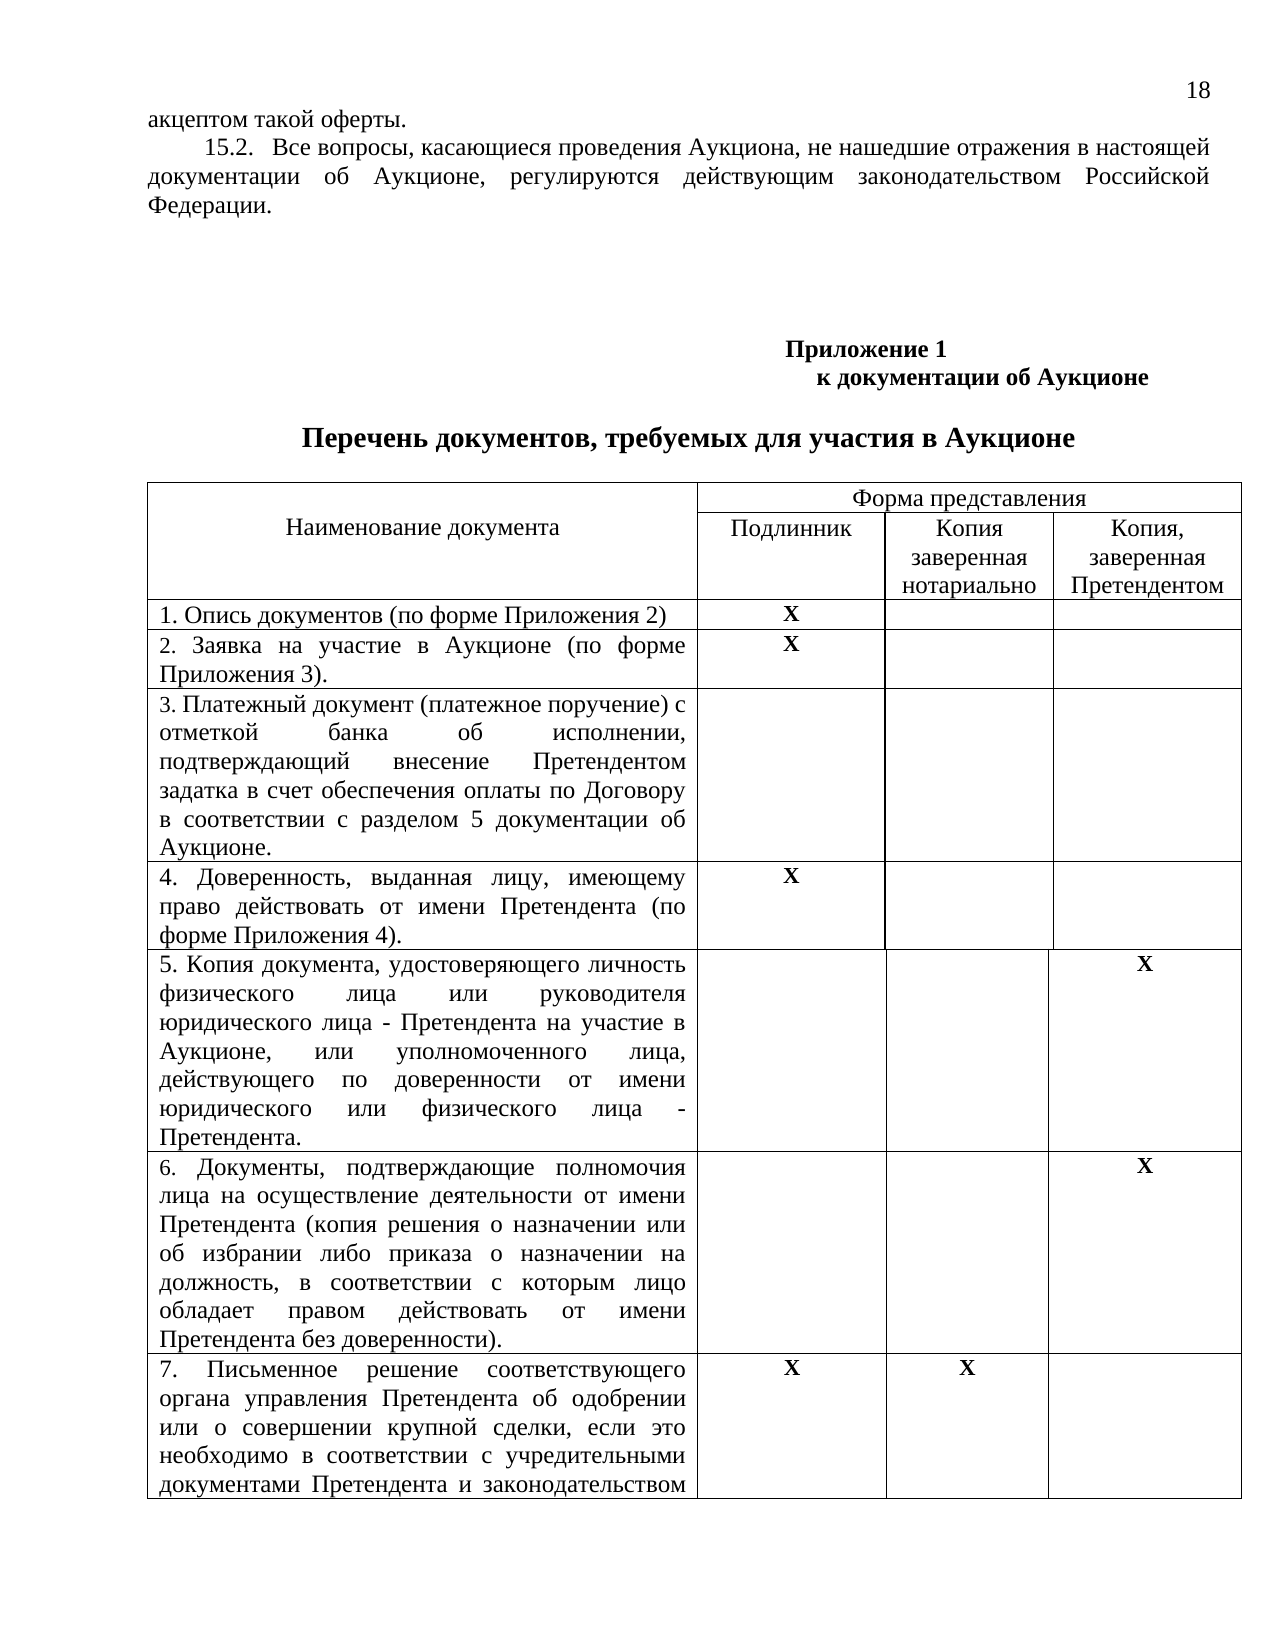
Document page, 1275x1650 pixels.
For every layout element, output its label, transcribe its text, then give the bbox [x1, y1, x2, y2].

table_cell 5. Копия документа, удостоверяющего личность физического лица или руководителя юридического лица - Претендента на участие в Аукционе, или уполномоченного лица, действующего по доверенности от имени юридического или физического лица - Претендента. [148, 950, 697, 1151]
text 15.2. Все вопросы, касающиеся проведения Аукциона, не нашедшие отражения в настоящей документации об Аукционе, регулируются действующим законодательством Российской Федерации. [148, 132, 1211, 219]
table_cell [1054, 689, 1241, 861]
table_cell 2. Заявка на участие в Аукционе (по форме Приложения 3). [148, 630, 697, 688]
table_cell Х [698, 630, 884, 688]
table_cell 3. Платежный документ (платежное поручение) с отметкой банка об исполнении, подтверждающий внесение Претендентом задатка в счет обеспечения оплаты по Договору в соответствии с разделом 5 документации об Аукционе. [148, 689, 697, 861]
table_cell Копия, заверенная Претендентом [1054, 513, 1241, 599]
table_cell Х [698, 862, 884, 948]
table_cell [1054, 630, 1241, 688]
table_cell [886, 689, 1053, 861]
table_cell [698, 1152, 886, 1353]
text Приложение 1 [148, 334, 1211, 362]
table_cell Х [1049, 1152, 1241, 1353]
table_cell [698, 689, 884, 861]
table_cell 1. Опись документов (по форме Приложения 2) [148, 600, 697, 629]
table_cell [698, 950, 886, 1151]
table_cell Х [698, 1354, 886, 1498]
table_cell Х [698, 600, 884, 629]
table_cell Копия заверенная нотариально [886, 513, 1053, 599]
table_cell Х [887, 1354, 1048, 1498]
table_cell [1054, 862, 1241, 948]
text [148, 104, 1211, 132]
table_header Наименование документа [148, 483, 697, 599]
table_cell [887, 950, 1048, 1151]
table_cell [887, 1152, 1048, 1353]
table_cell [1054, 600, 1241, 629]
table_cell [886, 862, 1053, 948]
table_cell Подлинник [698, 513, 884, 599]
table_cell [886, 600, 1053, 629]
table_cell [1049, 1354, 1241, 1498]
text Перечень документов, требуемых для участия в Аукционе [166, 420, 1211, 453]
table_cell 4. Доверенность, выданная лицу, имеющему право действовать от имени Претендента (по форме Приложения 4). [148, 862, 697, 948]
table_cell 6. Документы, подтверждающие полномочия лица на осуществление деятельности от имени Претендента (копия решения о назначении или об избрании либо приказа о назначении на должность, в соответствии с которым лицо обладает правом действовать от имени Претендента без доверенности). [148, 1152, 697, 1353]
table_cell Х [1049, 950, 1241, 1151]
table_header Форма представления [698, 483, 1241, 512]
text к документации об Аукционе [148, 362, 1211, 391]
table_cell [886, 630, 1053, 688]
